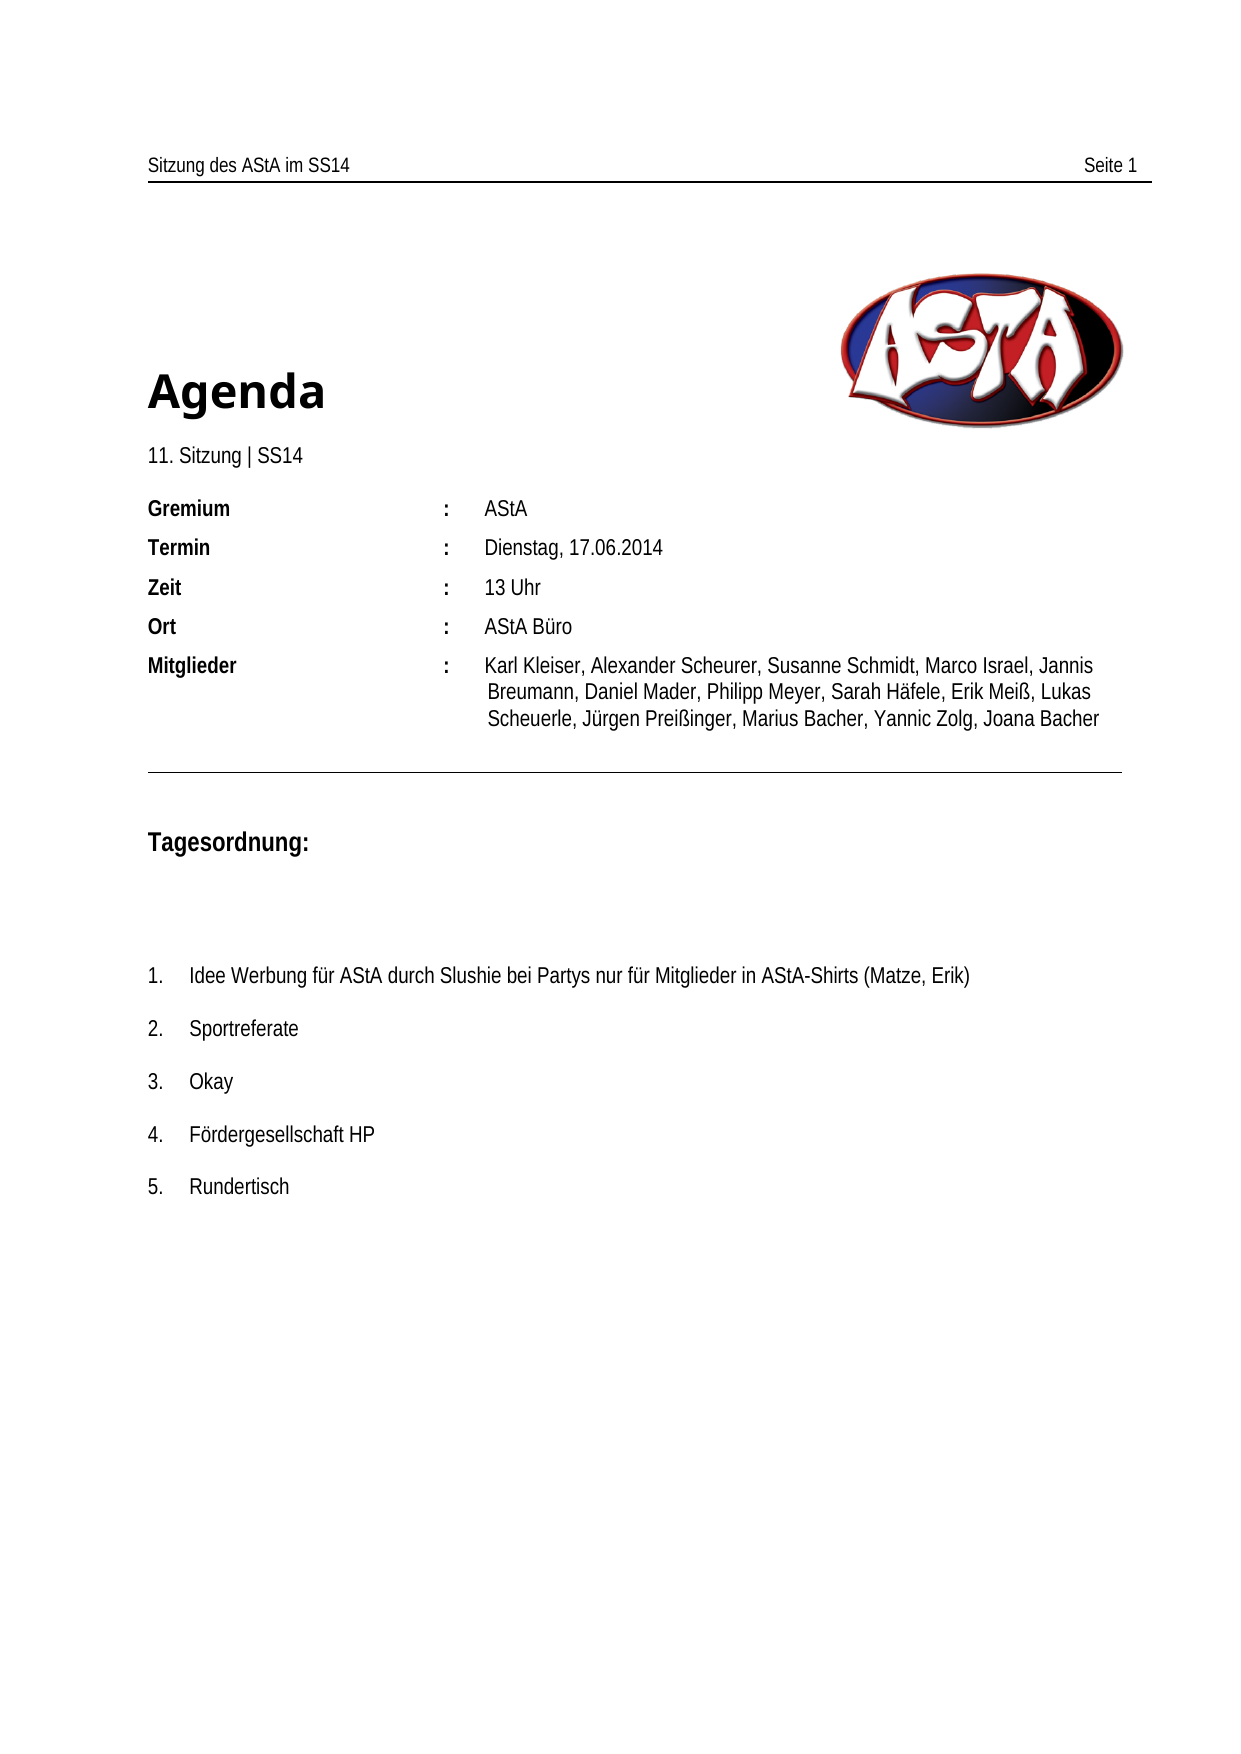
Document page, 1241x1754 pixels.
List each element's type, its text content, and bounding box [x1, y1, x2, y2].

text Ort : AStA Büro [148, 613, 1122, 639]
list Idee Werbung für AStA durch Slushie bei Partys nur für Mitglieder in AStA-Shirts (Matze, Erik) [148, 962, 1122, 989]
text 11. Sitzung | SS14 [148, 442, 1122, 468]
list Fördergesellschaft HP [148, 1121, 1122, 1147]
text Agenda [148, 359, 833, 423]
picture [833, 259, 1134, 450]
text Tagesordnung: [148, 826, 1122, 857]
text Zeit : 13 Uhr [148, 573, 1122, 600]
list Okay [148, 1068, 1122, 1094]
text Termin : Dienstag, 17.06.2014 [148, 534, 1122, 560]
text Mitglieder : Karl Kleiser, Alexander Scheurer, Susanne Schmidt, Marco Israel, Jannis Breumann, Daniel Mader, Philipp Meyer, Sarah Häfele, Erik Meiß, Lukas Scheuerle, Jürgen Preißinger, Marius Bacher, Yannic Zolg, Joana Bacher [148, 652, 1122, 731]
list Rundertisch [148, 1173, 1122, 1200]
list Sportreferate [148, 1015, 1122, 1042]
text Gremium : AStA [148, 494, 1122, 521]
